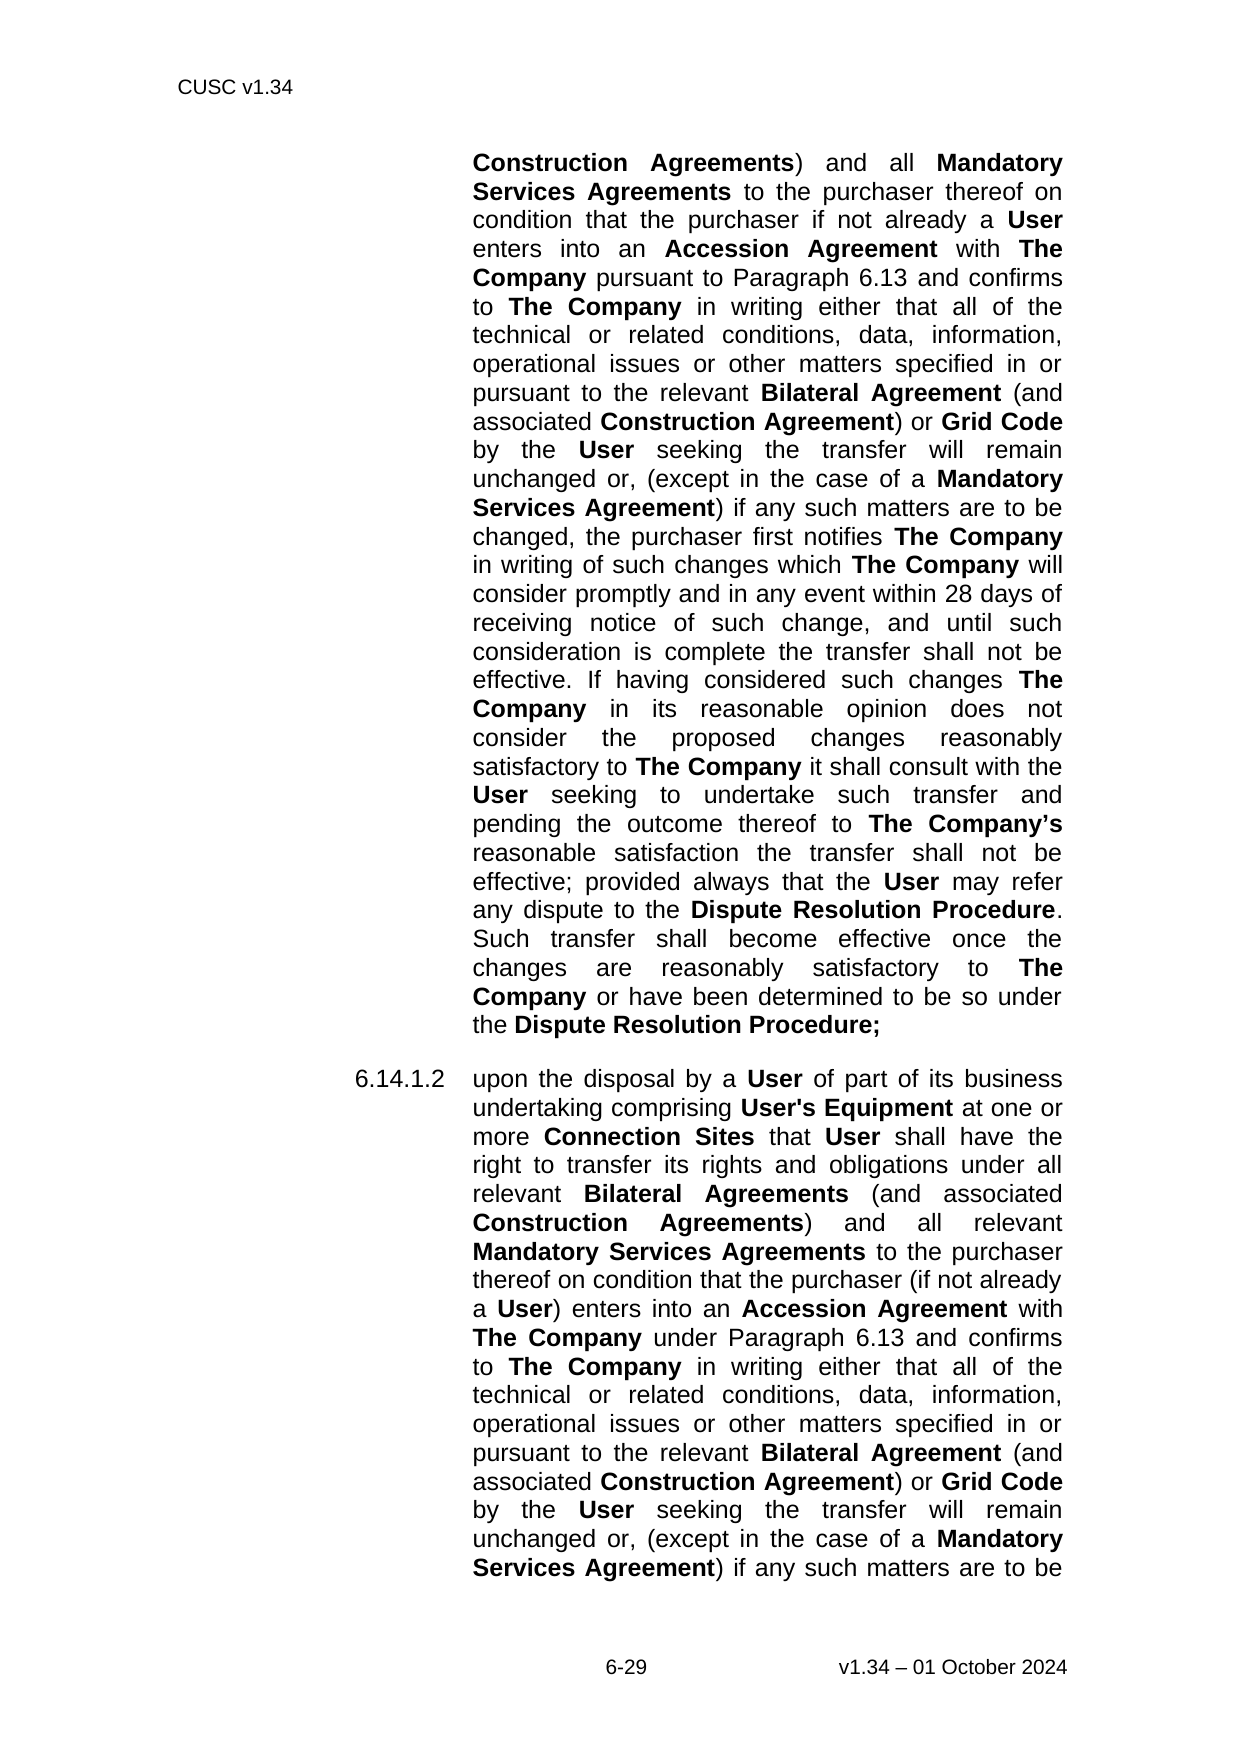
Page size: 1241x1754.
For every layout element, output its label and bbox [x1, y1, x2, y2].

text [354, 1064, 1063, 1581]
text [354, 148, 1063, 1039]
